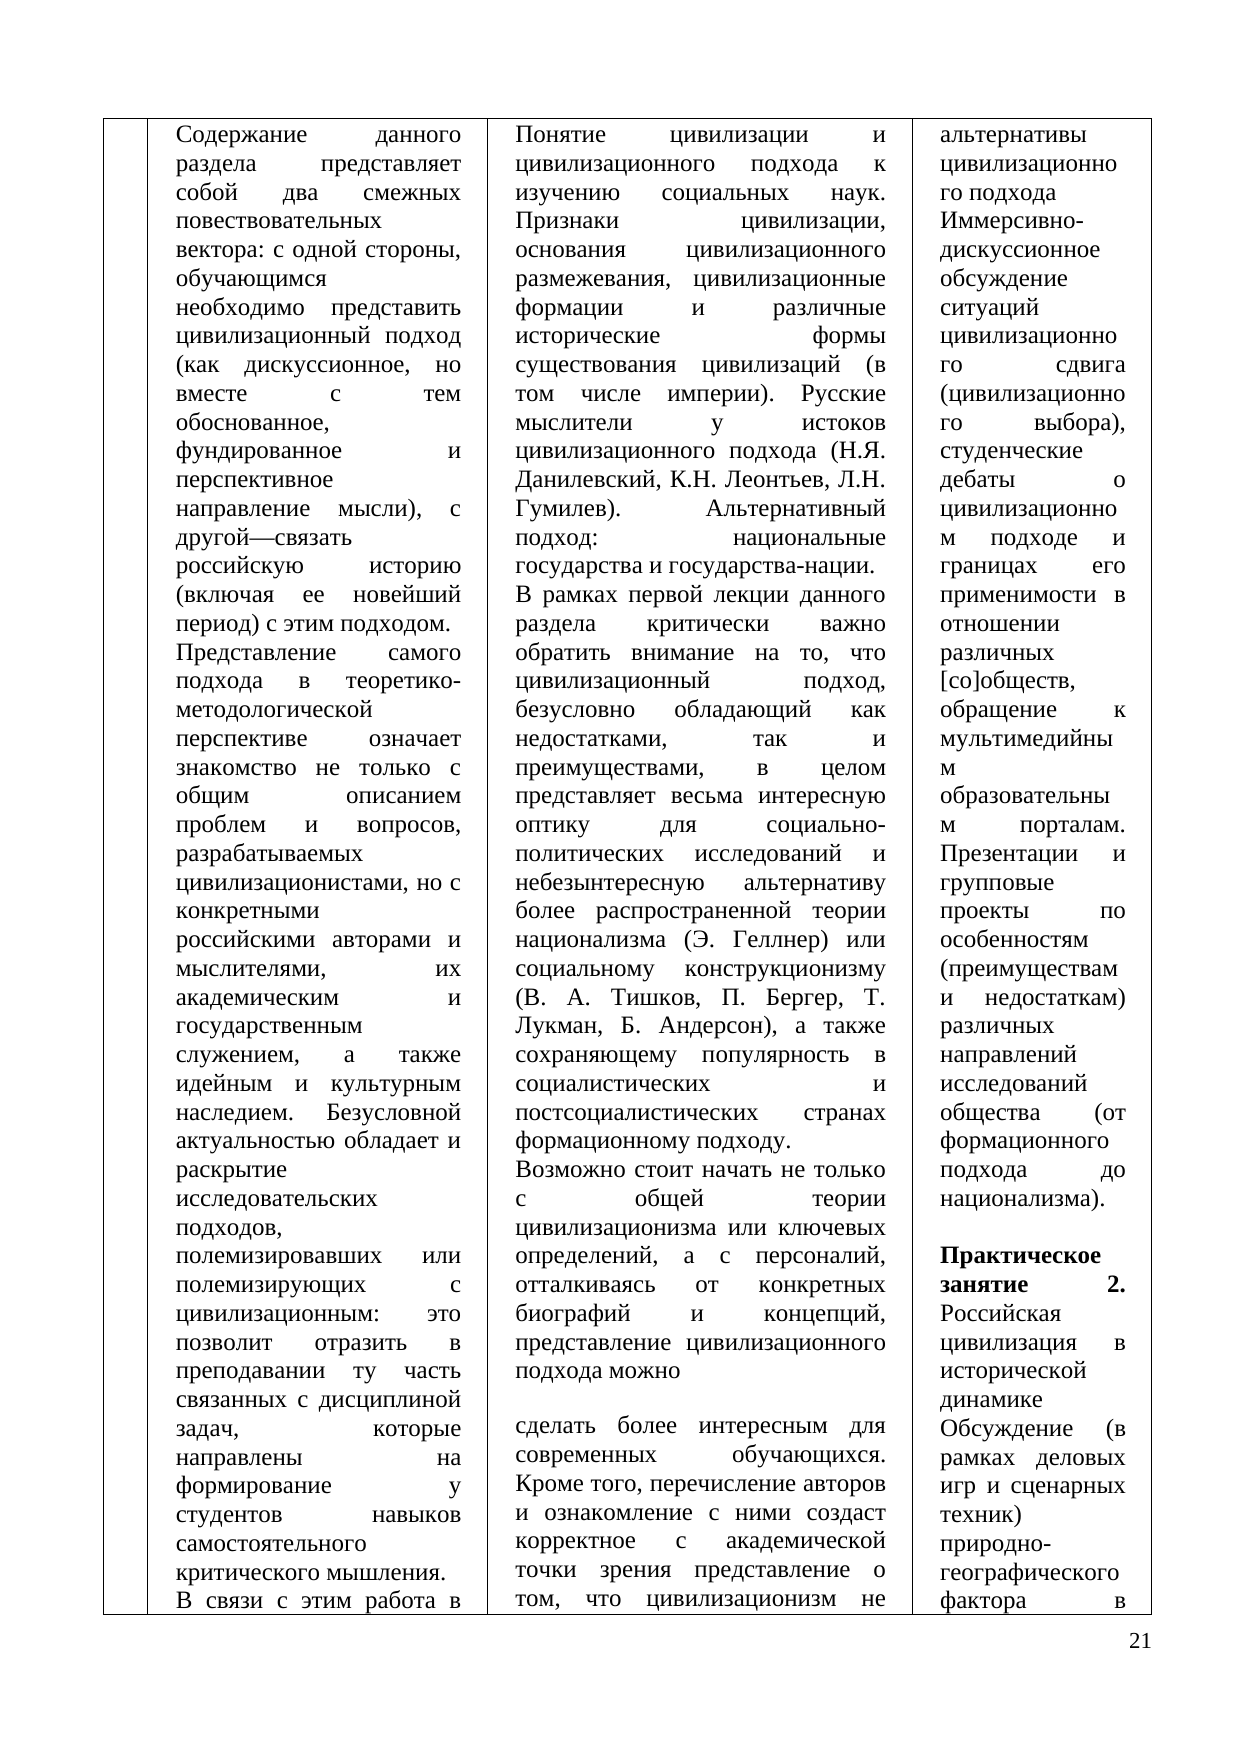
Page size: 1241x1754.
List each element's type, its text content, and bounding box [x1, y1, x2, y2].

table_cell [488, 119, 912, 1614]
table_cell 2 [104, 119, 147, 1614]
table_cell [913, 119, 1151, 1614]
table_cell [148, 119, 487, 1614]
